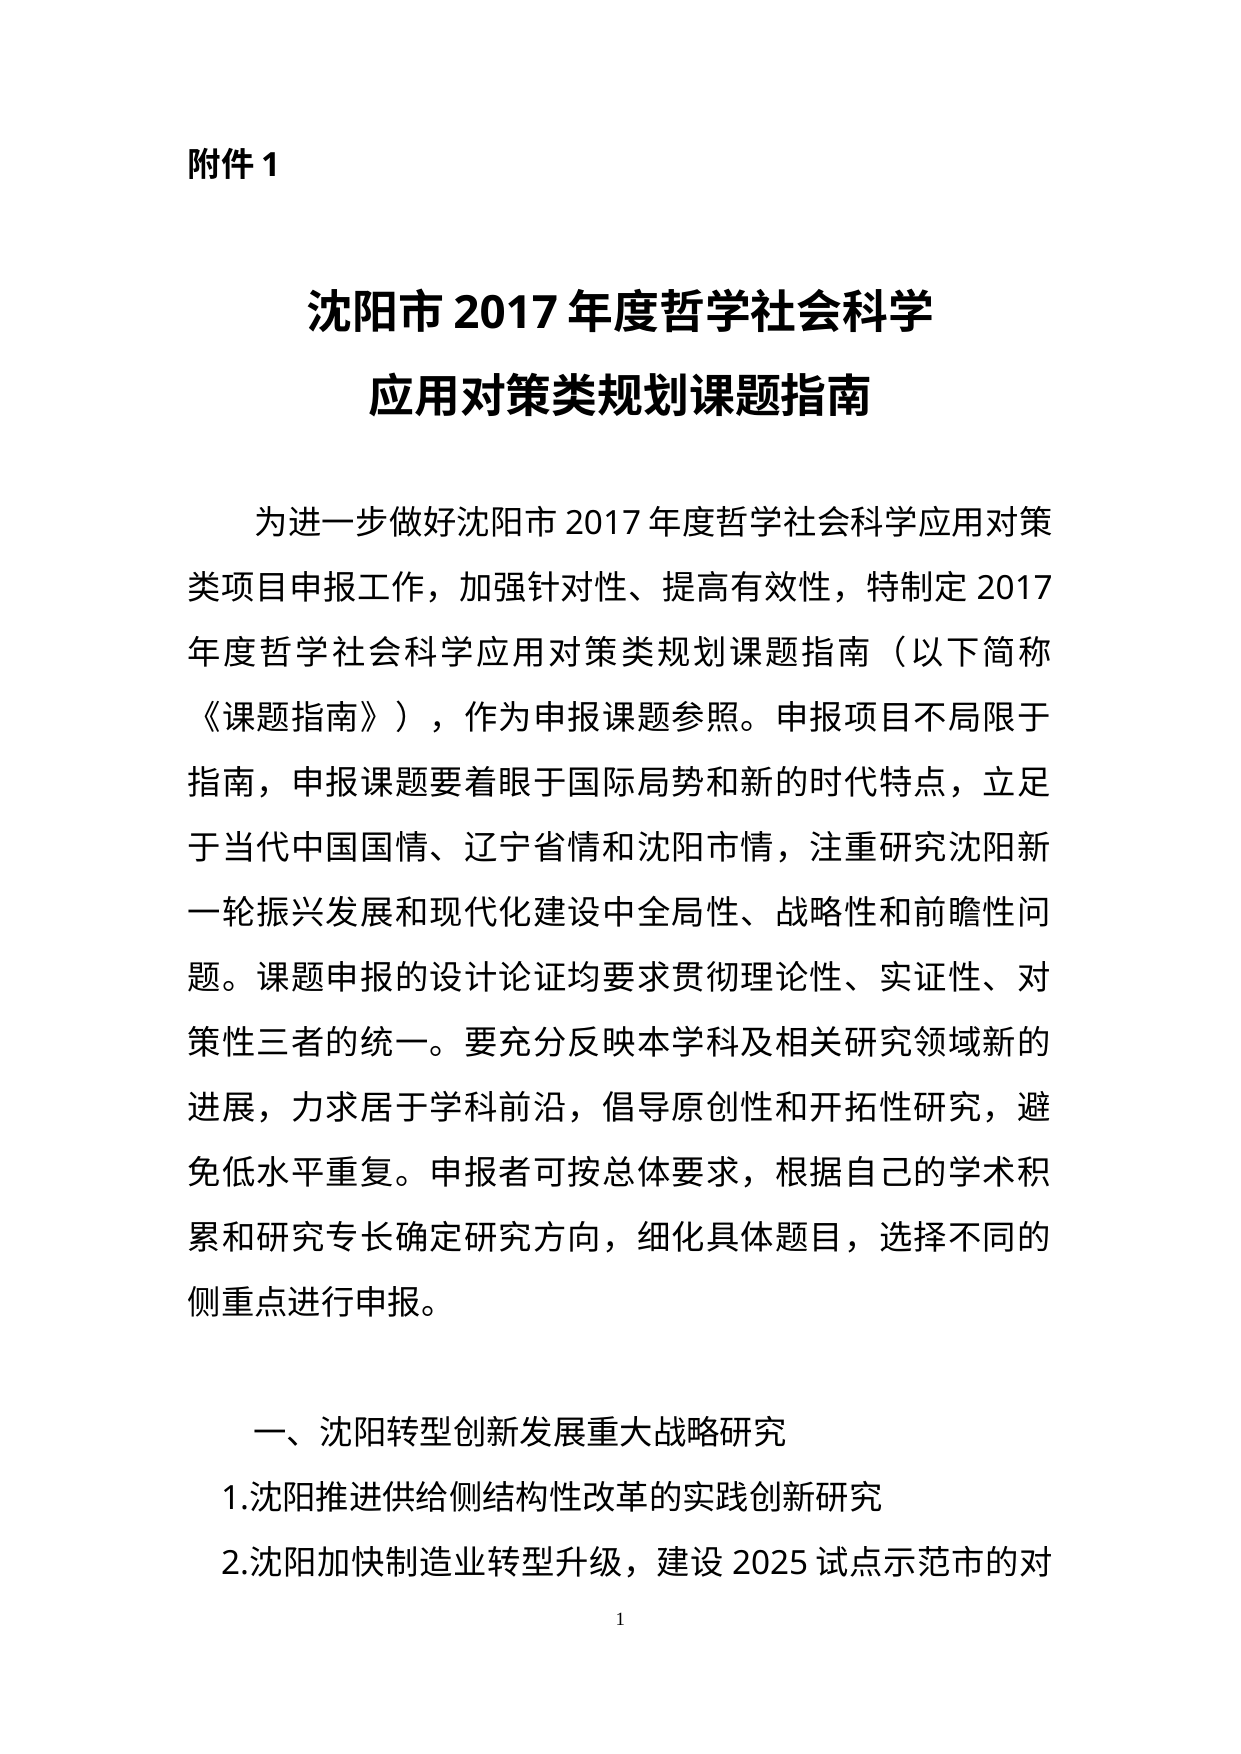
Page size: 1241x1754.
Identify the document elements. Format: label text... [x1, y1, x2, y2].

text 一、沈阳转型创新发展重大战略研究 [187, 1397, 1053, 1462]
text 为进一步做好沈阳市2017年度哲学社会科学应用对策类项目申报工作，加强针对性、提高有效性，特制定2017年度哲学社会科学应用对策类规划课题指南（以下简称《课题指南》），作为申报课题参照。申报项目不局限于指南，申报课题要着眼于国际局势和新的时代特点，立足于当代中国国情、辽宁省情和沈阳市情，注重研究沈阳新一轮振兴发展和现代化建设中全局性、战略性和前瞻性问题。课题申报的设计论证均要求贯彻理论性、实证性、对策性三者的统一。要充分反映本学科及相关研究领域新的进展，力求居于学科前沿，倡导原创性和开拓性研究，避免低水平重复。申报者可按总体要求，根据自己的学术积累和研究专长确定研究方向，细化具体题目，选择不同的侧重点进行申报。 [187, 487, 1053, 1332]
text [187, 1527, 1053, 1592]
text 1.沈阳推进供给侧结构性改革的实践创新研究 [187, 1462, 1053, 1527]
text 应用对策类规划课题指南 [187, 359, 1053, 425]
text 附件1 [187, 137, 1053, 186]
text 沈阳市2017年度哲学社会科学 [187, 276, 1053, 342]
